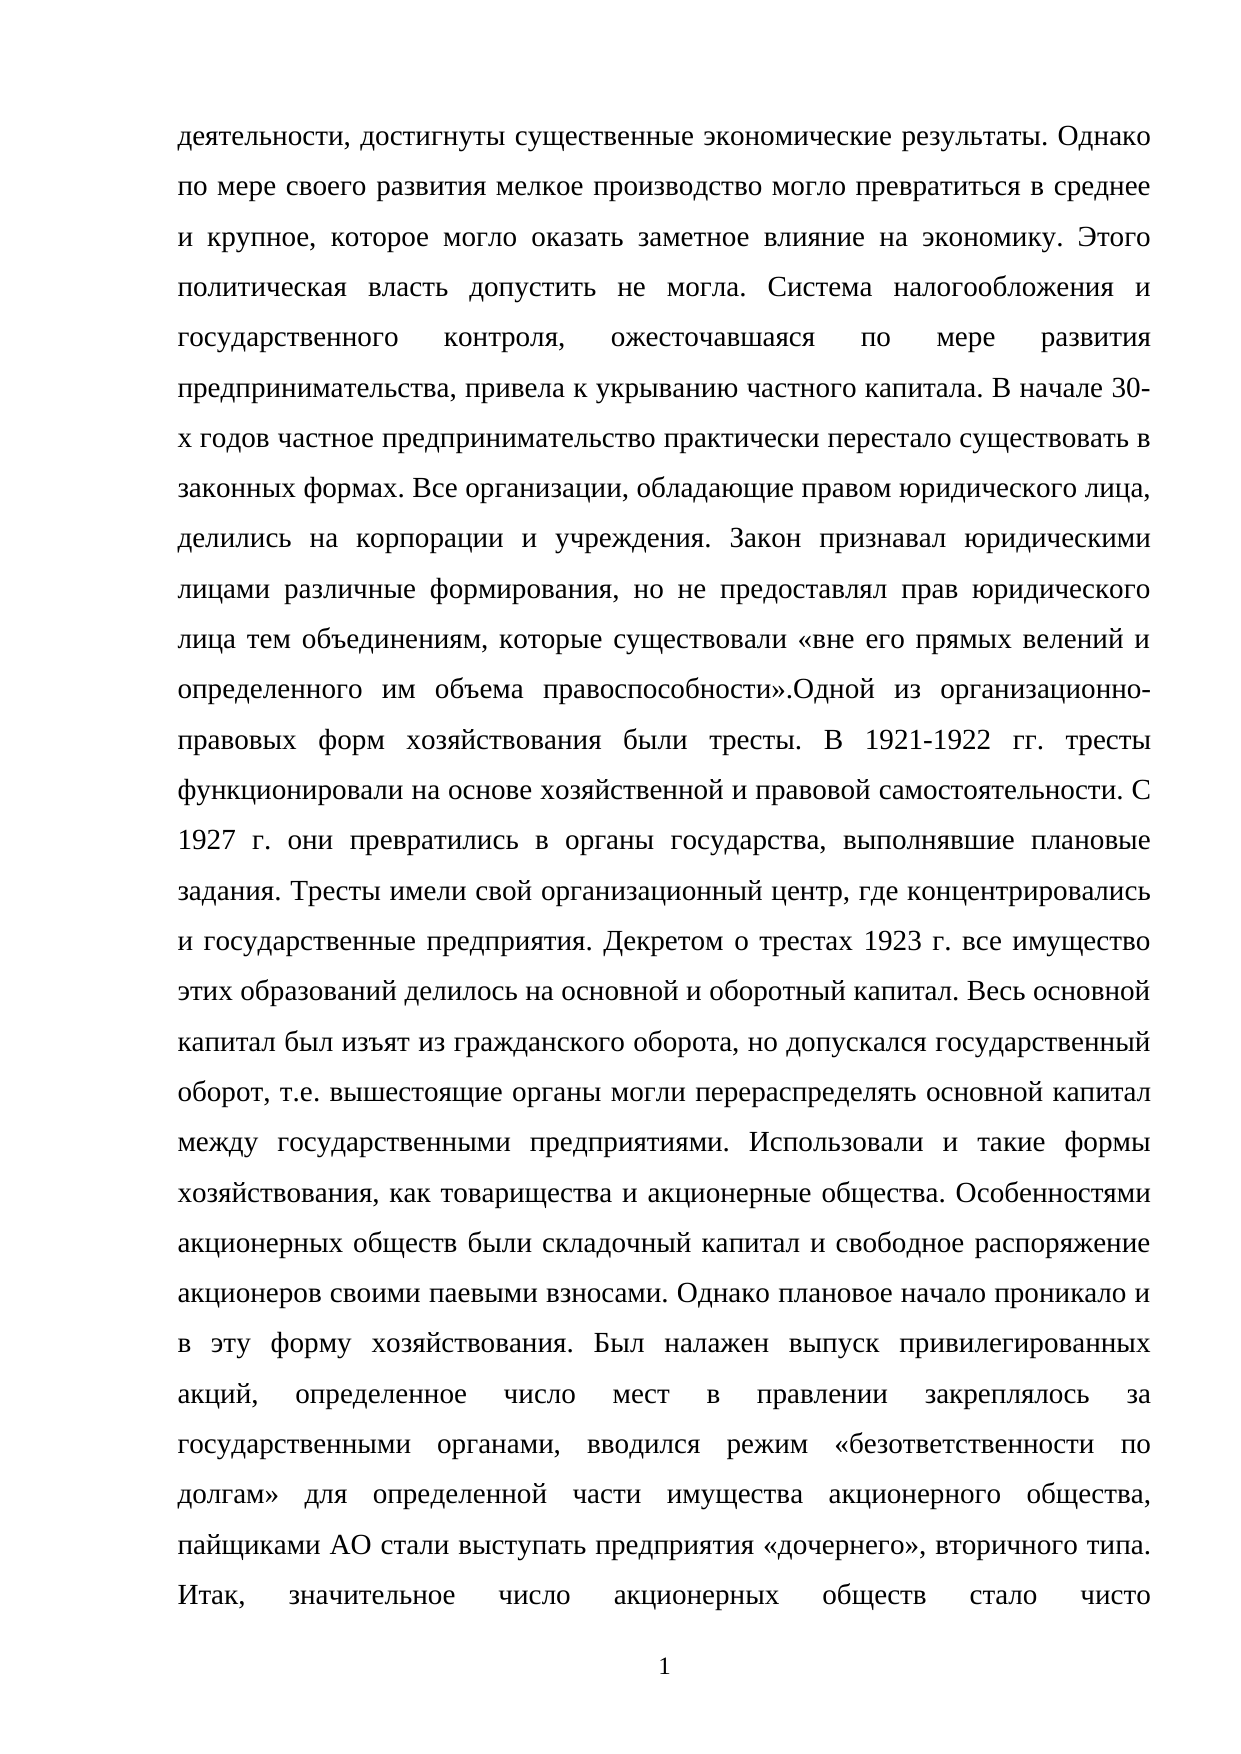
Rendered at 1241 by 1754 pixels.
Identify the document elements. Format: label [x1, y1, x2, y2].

text [177, 118, 1152, 1611]
